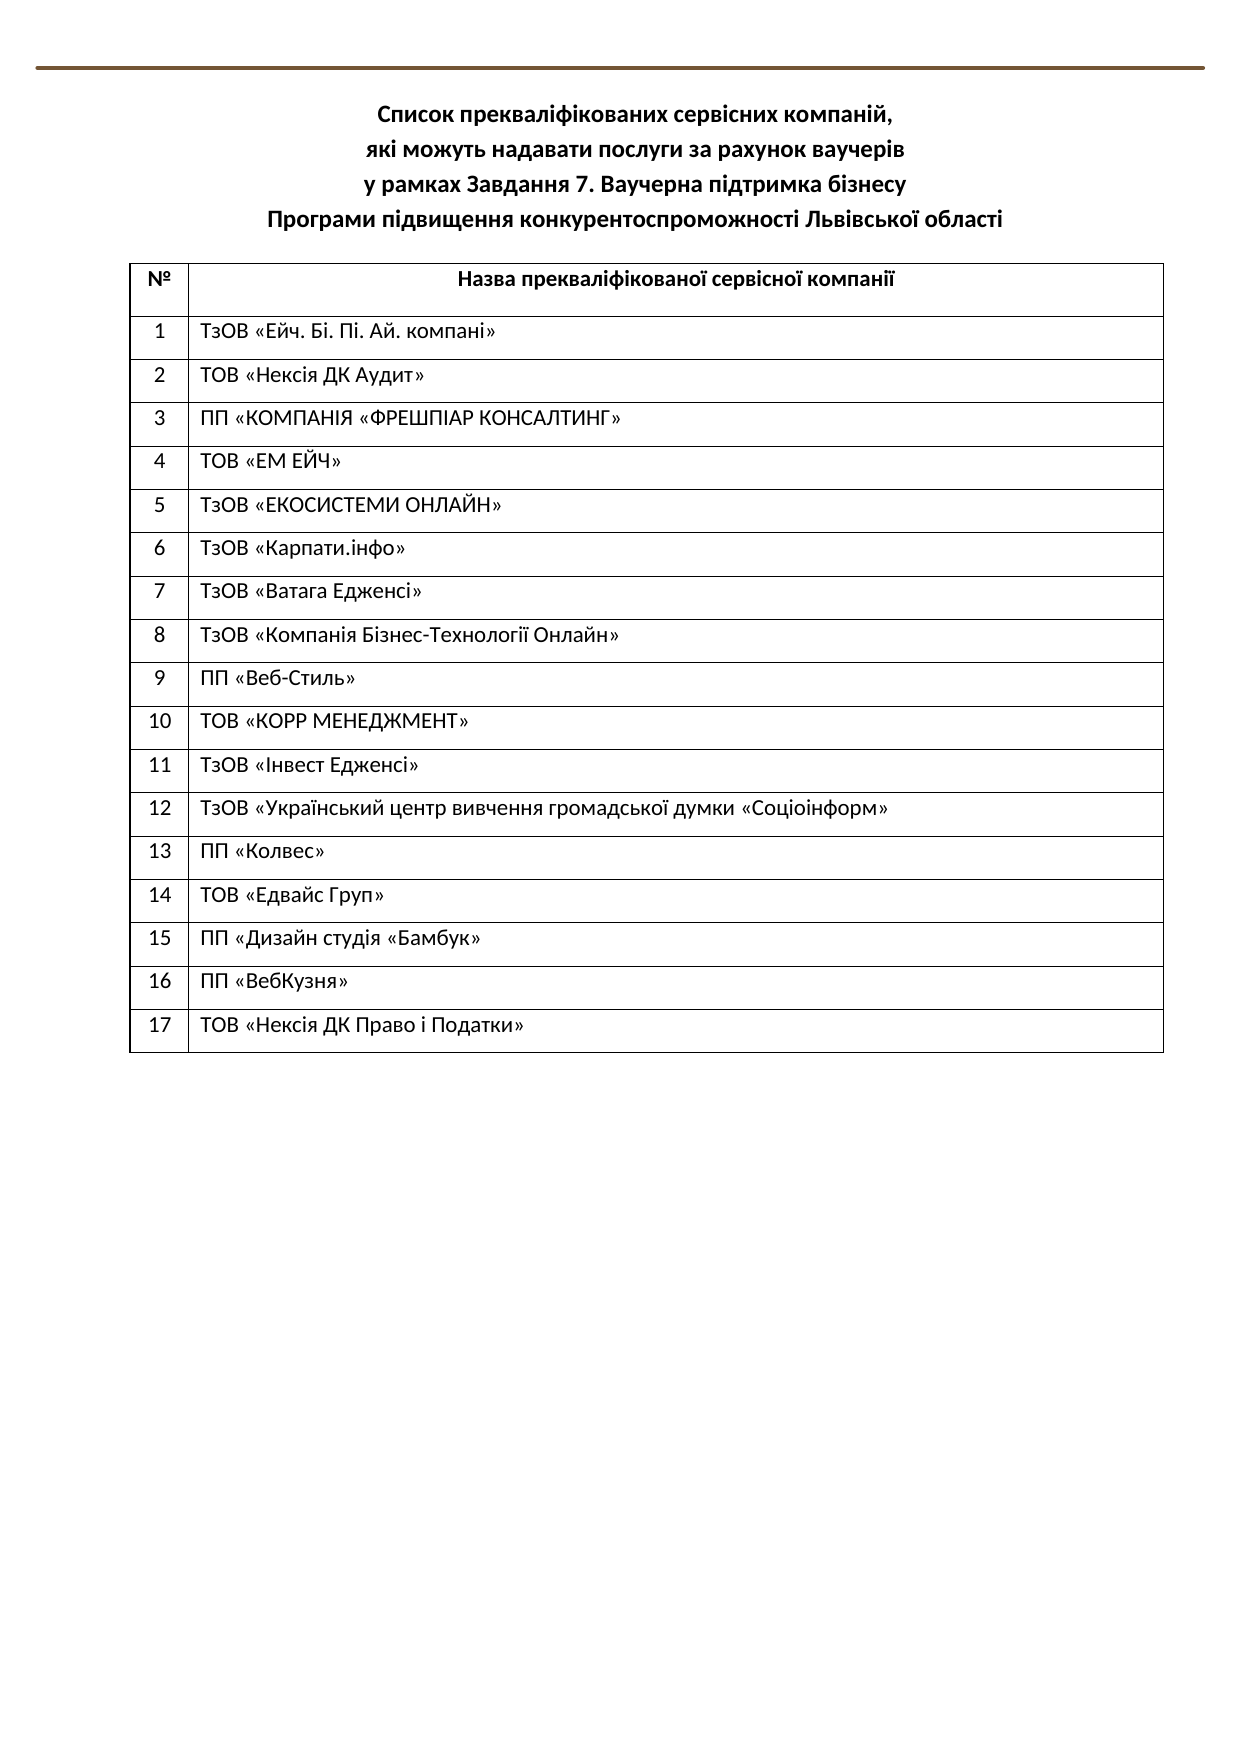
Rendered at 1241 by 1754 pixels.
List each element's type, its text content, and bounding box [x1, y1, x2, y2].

table_cell ТОВ «ЕМ ЕЙЧ» [189, 447, 1163, 489]
table_cell ТОВ «Нексія ДК Право і Податки» [189, 1010, 1163, 1052]
table_cell ПП «Дизайн студія «Бамбук» [189, 923, 1163, 966]
table_cell ТОВ «Нексія ДК Аудит» [189, 360, 1163, 402]
table_cell 6 [131, 533, 188, 576]
table_cell ПП «ВебКузня» [189, 967, 1163, 1009]
table_cell ТОВ «КОРР МЕНЕДЖМЕНТ» [189, 707, 1163, 749]
table_cell ТзОВ «Компанія Бізнес-Технології Онлайн» [189, 620, 1163, 662]
text Список прекваліфікованих сервісних компаній, [118, 98, 1152, 128]
table_cell ПП «Колвес» [189, 837, 1163, 879]
table_cell 4 [131, 447, 188, 489]
table_cell 13 [131, 837, 188, 879]
table_cell 10 [131, 707, 188, 749]
table_header Назва прекваліфікованої сервісної компанії [189, 264, 1163, 316]
table_cell 1 [131, 317, 188, 359]
table_cell 2 [131, 360, 188, 402]
table_cell 11 [131, 750, 188, 792]
table_cell ПП «Веб-Стиль» [189, 663, 1163, 706]
table_cell ТзОВ «Ватага Едженсі» [189, 577, 1163, 619]
table_cell 14 [131, 880, 188, 922]
table_cell ТзОВ «Карпати.інфо» [189, 533, 1163, 576]
table_cell ТОВ «Едвайс Груп» [189, 880, 1163, 922]
table_cell 5 [131, 490, 188, 532]
table_cell 17 [131, 1010, 188, 1052]
text Програми підвищення конкурентоспроможності Львівської області [118, 203, 1152, 233]
table_cell 9 [131, 663, 188, 706]
table_cell ПП «КОМПАНІЯ «ФРЕШПІАР КОНСАЛТИНГ» [189, 403, 1163, 446]
text у рамках Завдання 7. Ваучерна підтримка бізнесу [118, 168, 1152, 198]
table_cell 3 [131, 403, 188, 446]
table_cell 12 [131, 793, 188, 836]
table_cell ТзОВ «Ейч. Бі. Пі. Ай. компані» [189, 317, 1163, 359]
table_cell ТзОВ «Український центр вивчення громадської думки «Соціоінформ» [189, 793, 1163, 836]
table_header № [131, 264, 188, 316]
table_cell ТзОВ «Інвест Едженсі» [189, 750, 1163, 792]
table_cell 8 [131, 620, 188, 662]
table_cell 16 [131, 967, 188, 1009]
table_cell 15 [131, 923, 188, 966]
table_cell ТзОВ «ЕКОСИСТЕМИ ОНЛАЙН» [189, 490, 1163, 532]
table_cell 7 [131, 577, 188, 619]
text які можуть надавати послуги за рахунок ваучерів [118, 133, 1152, 163]
